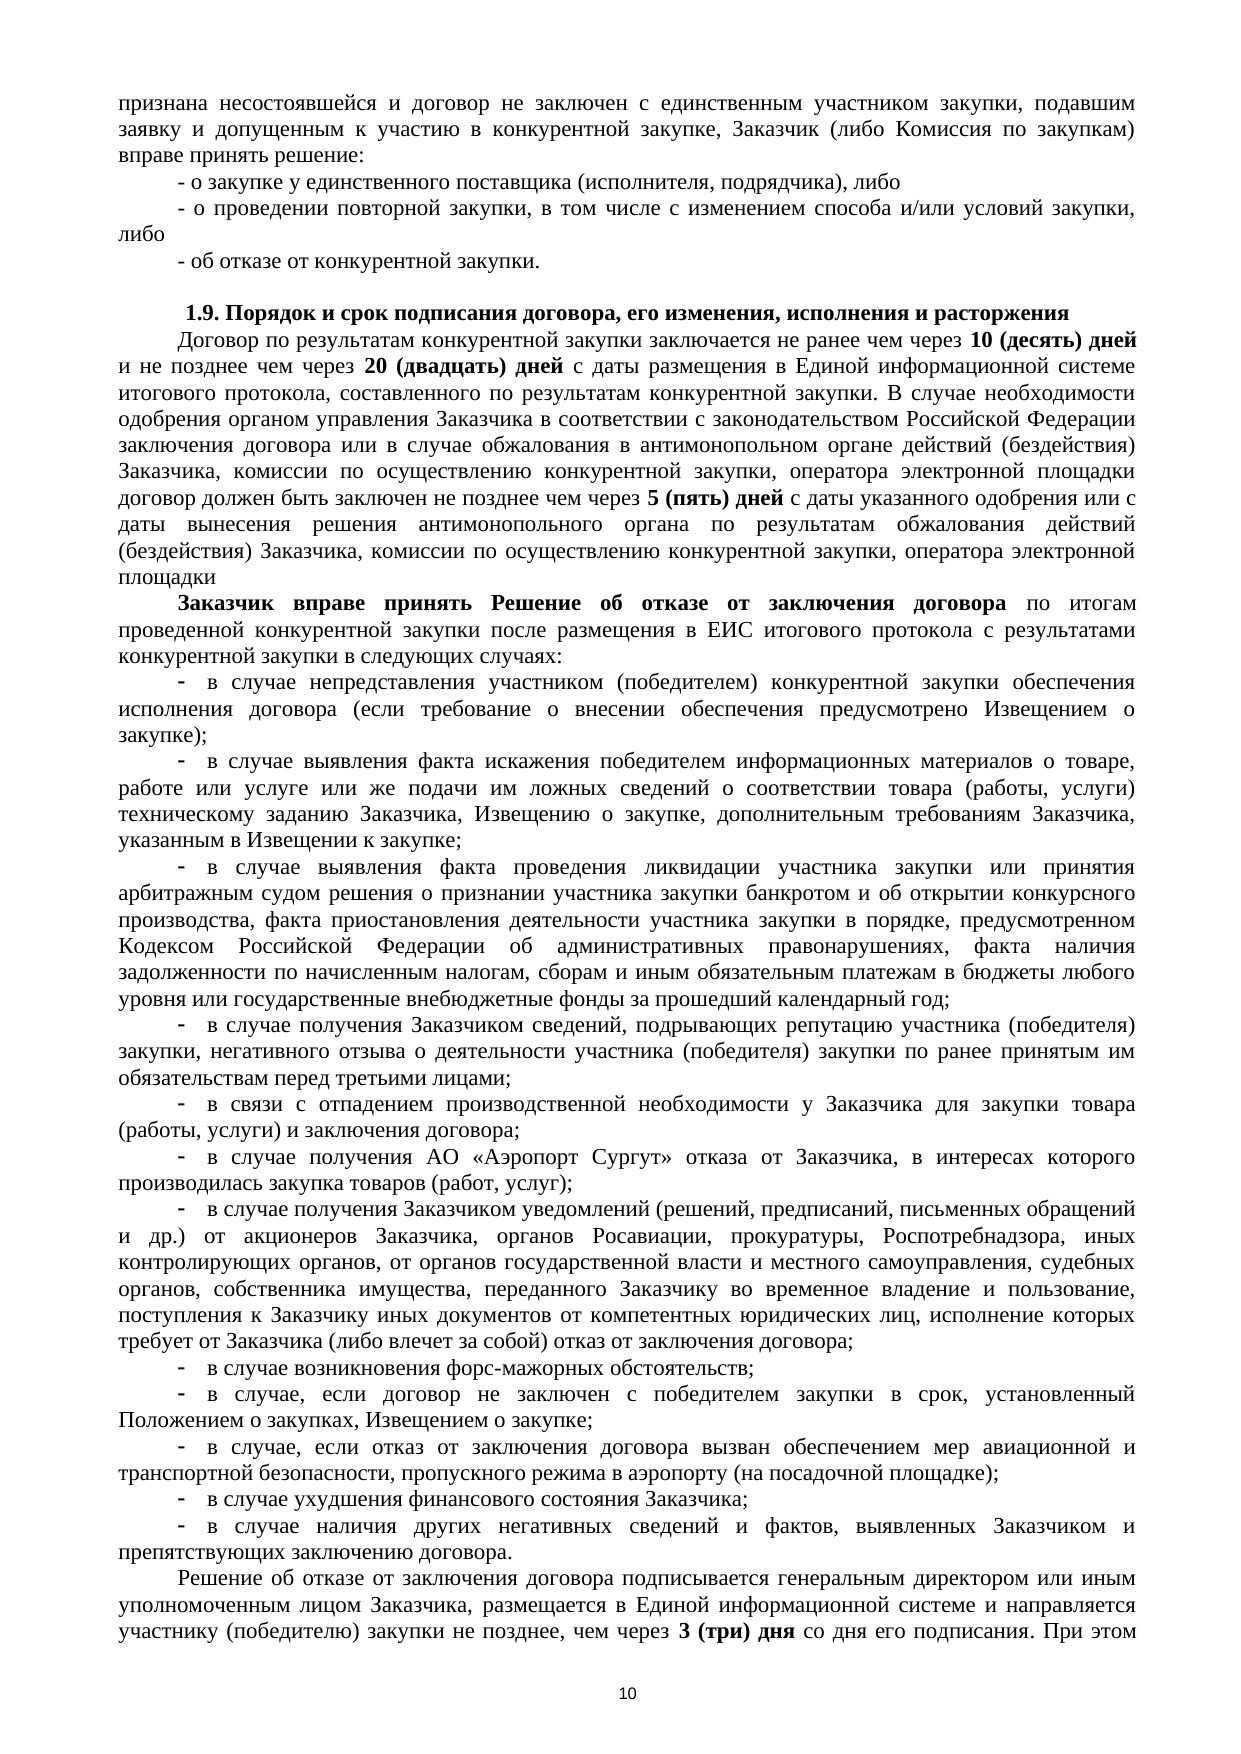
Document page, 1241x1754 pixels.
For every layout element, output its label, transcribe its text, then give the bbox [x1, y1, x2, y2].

text Заказчик вправе принять Решение об отказе от заключения договора по итогам проведенной конкурентной закупки после размещения в ЕИС итогового протокола с результатами конкурентной закупки в следующих случаях: [118, 589, 1137, 668]
text - об отказе от конкурентной закупки. [118, 247, 1137, 273]
list в случае непредставления участником (победителем) конкурентной закупки обеспечения исполнения договора (если требование о внесении обеспечения предусмотрено Извещением о закупке); [118, 668, 1137, 747]
list в случае, если договор не заключен с победителем закупки в срок, установленный Положением о закупках, Извещением о закупке; [118, 1380, 1137, 1433]
text - о проведении повторной закупки, в том числе с изменением способа и/или условий закупки, либо [118, 194, 1137, 247]
list в случае наличия других негативных сведений и фактов, выявленных Заказчиком и препятствующих заключению договора. [118, 1512, 1137, 1564]
text Договор по результатам конкурентной закупки заключается не ранее чем через 10 (десять) дней и не позднее чем через 20 (двадцать) дней с даты размещения в Единой информационной системе итогового протокола, составленного по результатам конкурентной закупки. В случае необходимости одобрения органом управления Заказчика в соответствии с законодательством Российской Федерации заключения договора или в случае обжалования в антимонопольном органе действий (бездействия) Заказчика, комиссии по осуществлению конкурентной закупки, оператора электронной площадки договор должен быть заключен не позднее чем через 5 (пять) дней с даты указанного одобрения или с даты вынесения решения антимонопольного органа по результатам обжалования действий (бездействия) Заказчика, комиссии по осуществлению конкурентной закупки, оператора электронной площадки [118, 326, 1137, 589]
list в случае возникновения форс-мажорных обстоятельств; [118, 1354, 1137, 1380]
text - о закупке у единственного поставщика (исполнителя, подрядчика), либо [118, 168, 1137, 194]
list в случае ухудшения финансового состояния Заказчика; [118, 1485, 1137, 1512]
list в случае получения АО «Аэропорт Сургут» отказа от Заказчика, в интересах которого производилась закупка товаров (работ, услуг); [118, 1143, 1137, 1196]
list в связи с отпадением производственной необходимости у Заказчика для закупки товара (работы, услуги) и заключения договора; [118, 1090, 1137, 1143]
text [118, 89, 1137, 168]
list в случае получения Заказчиком сведений, подрывающих репутацию участника (победителя) закупки, негативного отзыва о деятельности участника (победителя) закупки по ранее принятым им обязательствам перед третьими лицами; [118, 1011, 1137, 1090]
list в случае выявления факта проведения ликвидации участника закупки или принятия арбитражным судом решения о признании участника закупки банкротом и об открытии конкурсного производства, факта приостановления деятельности участника закупки в порядке, предусмотренном Кодексом Российской Федерации об административных правонарушениях, факта наличия задолженности по начисленным налогам, сборам и иным обязательным платежам в бюджеты любого уровня или государственные внебюджетные фонды за прошедший календарный год; [118, 853, 1137, 1011]
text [118, 1564, 1137, 1643]
list в случае выявления факта искажения победителем информационных материалов о товаре, работе или услуге или же подачи им ложных сведений о соответствии товара (работы, услуги) техническому заданию Заказчика, Извещению о закупке, дополнительным требованиям Заказчика, указанным в Извещении к закупке; [118, 747, 1137, 853]
text 1.9. Порядок и срок подписания договора, его изменения, исполнения и расторжения [118, 299, 1137, 326]
list в случае, если отказ от заключения договора вызван обеспечением мер авиационной и транспортной безопасности, пропускного режима в аэропорту (на посадочной площадке); [118, 1433, 1137, 1485]
list в случае получения Заказчиком уведомлений (решений, предписаний, письменных обращений и др.) от акционеров Заказчика, органов Росавиации, прокуратуры, Роспотребнадзора, иных контролирующих органов, от органов государственной власти и местного самоуправления, судебных органов, собственника имущества, переданного Заказчику во временное владение и пользование, поступления к Заказчику иных документов от компетентных юридических лиц, исполнение которых требует от Заказчика (либо влечет за собой) отказ от заключения договора; [118, 1196, 1137, 1354]
